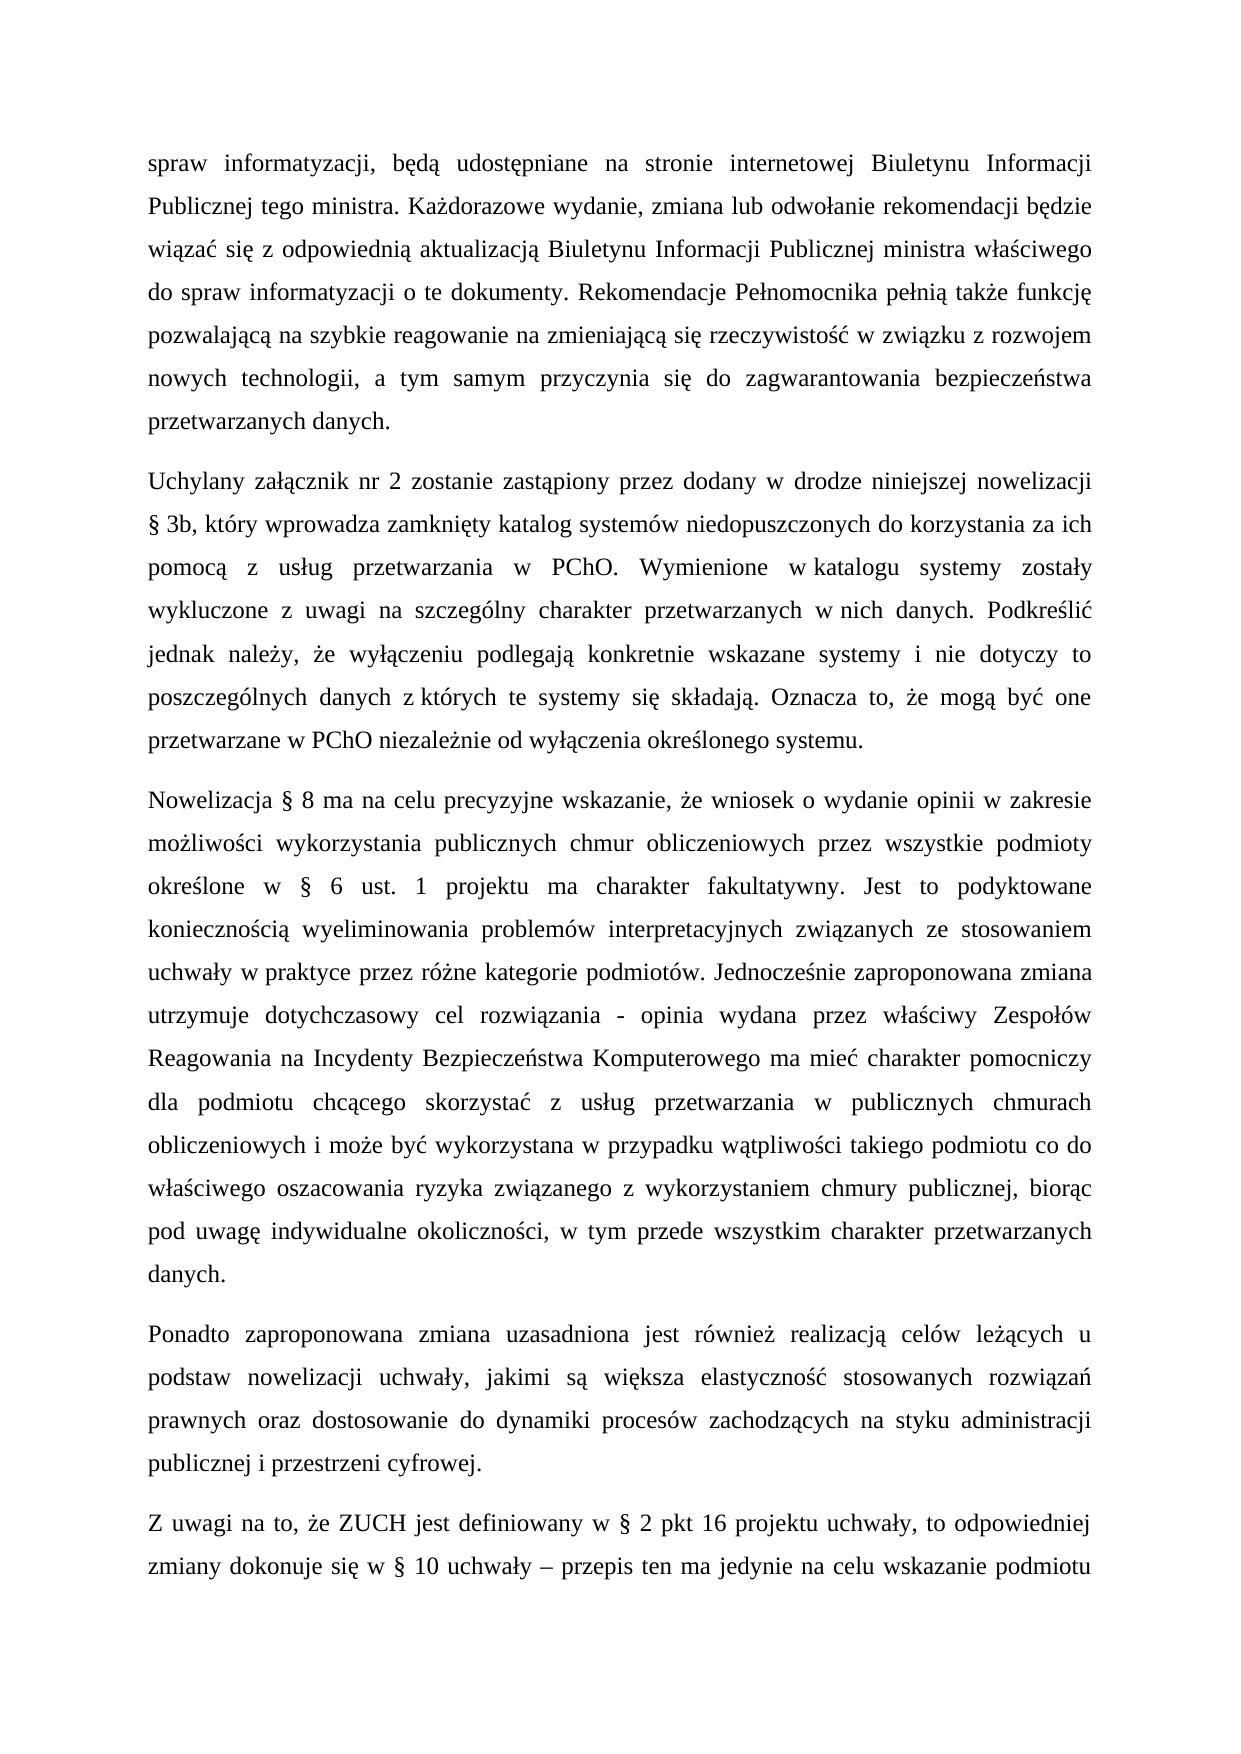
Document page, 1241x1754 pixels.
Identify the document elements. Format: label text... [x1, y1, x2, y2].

text Uchylany załącznik nr 2 zostanie zastąpiony przez dodany w drodze niniejszej nowelizacji § 3b, który wprowadza zamknięty katalog systemów niedopuszczonych do korzystania za ich pomocą z usług przetwarzania w PChO. Wymienione w katalogu systemy zostały wykluczone z uwagi na szczególny charakter przetwarzanych w nich danych. Podkreślić jednak należy, że wyłączeniu podlegają konkretnie wskazane systemy i nie dotyczy to poszczególnych danych z których te systemy się składają. Oznacza to, że mogą być one przetwarzane w PChO niezależnie od wyłączenia określonego systemu. [148, 466, 1093, 754]
text Nowelizacja § 8 ma na celu precyzyjne wskazanie, że wniosek o wydanie opinii w zakresie możliwości wykorzystania publicznych chmur obliczeniowych przez wszystkie podmioty określone w § 6 ust. 1 projektu ma charakter fakultatywny. Jest to podyktowane koniecznością wyeliminowania problemów interpretacyjnych związanych ze stosowaniem uchwały w praktyce przez różne kategorie podmiotów. Jednocześnie zaproponowana zmiana utrzymuje dotychczasowy cel rozwiązania - opinia wydana przez właściwy Zespołów Reagowania na Incydenty Bezpieczeństwa Komputerowego ma mieć charakter pomocniczy dla podmiotu chcącego skorzystać z usług przetwarzania w publicznych chmurach obliczeniowych i może być wykorzystana w przypadku wątpliwości takiego podmiotu co do właściwego oszacowania ryzyka związanego z wykorzystaniem chmury publicznej, biorąc pod uwagę indywidualne okoliczności, w tym przede wszystkim charakter przetwarzanych danych. [148, 785, 1093, 1288]
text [148, 1508, 1093, 1580]
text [148, 148, 1093, 435]
text Ponadto zaproponowana zmiana uzasadniona jest również realizacją celów leżących u podstaw nowelizacji uchwały, jakimi są większa elastyczność stosowanych rozwiązań prawnych oraz dostosowanie do dynamiki procesów zachodzących na styku administracji publicznej i przestrzeni cyfrowej. [148, 1319, 1093, 1477]
